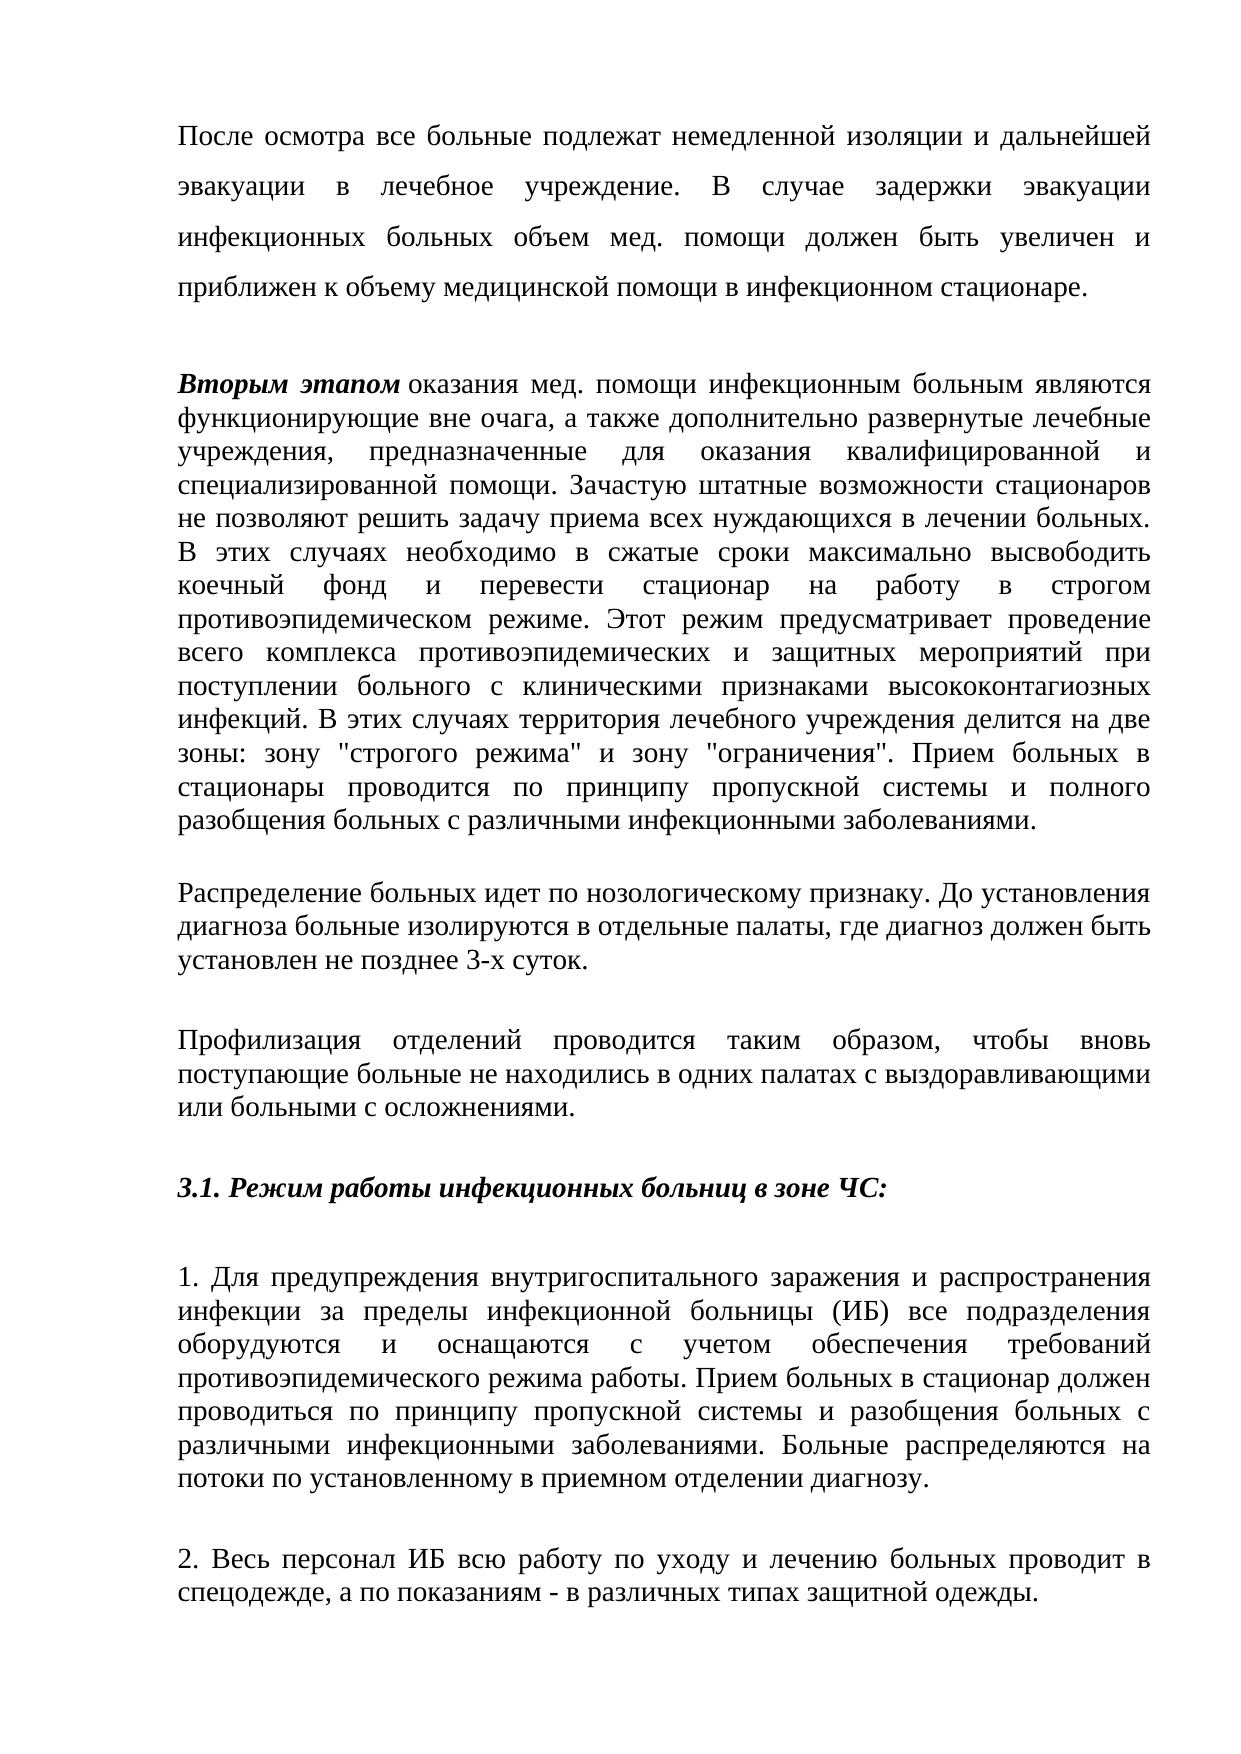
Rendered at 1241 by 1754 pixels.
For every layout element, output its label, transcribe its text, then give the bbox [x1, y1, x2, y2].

text 2. Весь персонал ИБ всю работу по уходу и лечению больных проводит в спецодежде, а по показаниям - в различных типах защитной одежды. [177, 1541, 1152, 1608]
text 1. Для предупреждения внутригоспитального заражения и распространения инфекции за пределы инфекционной больницы (ИБ) все подразделения оборудуются и оснащаются с учетом обеспечения требований противоэпидемического режима работы. Прием больных в стационар должен проводиться по принципу пропускной системы и разобщения больных с различными инфекционными заболеваниями. Больные распределяются на потоки по установленному в приемном отделении диагнозу. [177, 1259, 1152, 1494]
text Распределение больных идет по нозологическому признаку. До установления диагноза больные изолируются в отдельные палаты, где диагноз должен быть установлен не позднее 3-х суток. [177, 875, 1152, 976]
text Профилизация отделений проводится таким образом, чтобы вновь поступающие больные не находились в одних палатах с выздоравливающими или больными с осложнениями. [177, 1022, 1152, 1123]
text Вторым этапом оказания мед. помощи инфекционным больным являются функционирующие вне очага, а также дополнительно развернутые лечебные учреждения, предназначенные для оказания квалифицированной и специализированной помощи. Зачастую штатные возможности стационаров не позволяют решить задачу приема всех нуждающихся в лечении больных. В этих случаях необходимо в сжатые сроки максимально высвободить коечный фонд и перевести стационар на работу в строгом противоэпидемическом режиме. Этот режим предусматривает проведение всего комплекса противоэпидемических и защитных мероприятий при поступлении больного с клиническими признаками высококонтагиозных инфекций. В этих случаях территория лечебного учреждения делится на две зоны: зону "строгого режима" и зону "ограничения". Прием больных в стационары проводится по принципу пропускной системы и полного разобщения больных с различными инфекционными заболеваниями. [177, 366, 1152, 836]
text 3.1. Режим работы инфекционных больниц в зоне ЧС: [177, 1170, 1152, 1203]
text После осмотра все больные подлежат немедленной изоляции и дальнейшей эвакуации в лечебное учреждение. В случае задержки эвакуации инфекционных больных объем мед. помощи должен быть увеличен и приближен к объему медицинской помощи в инфекционном стационаре. [177, 118, 1152, 303]
